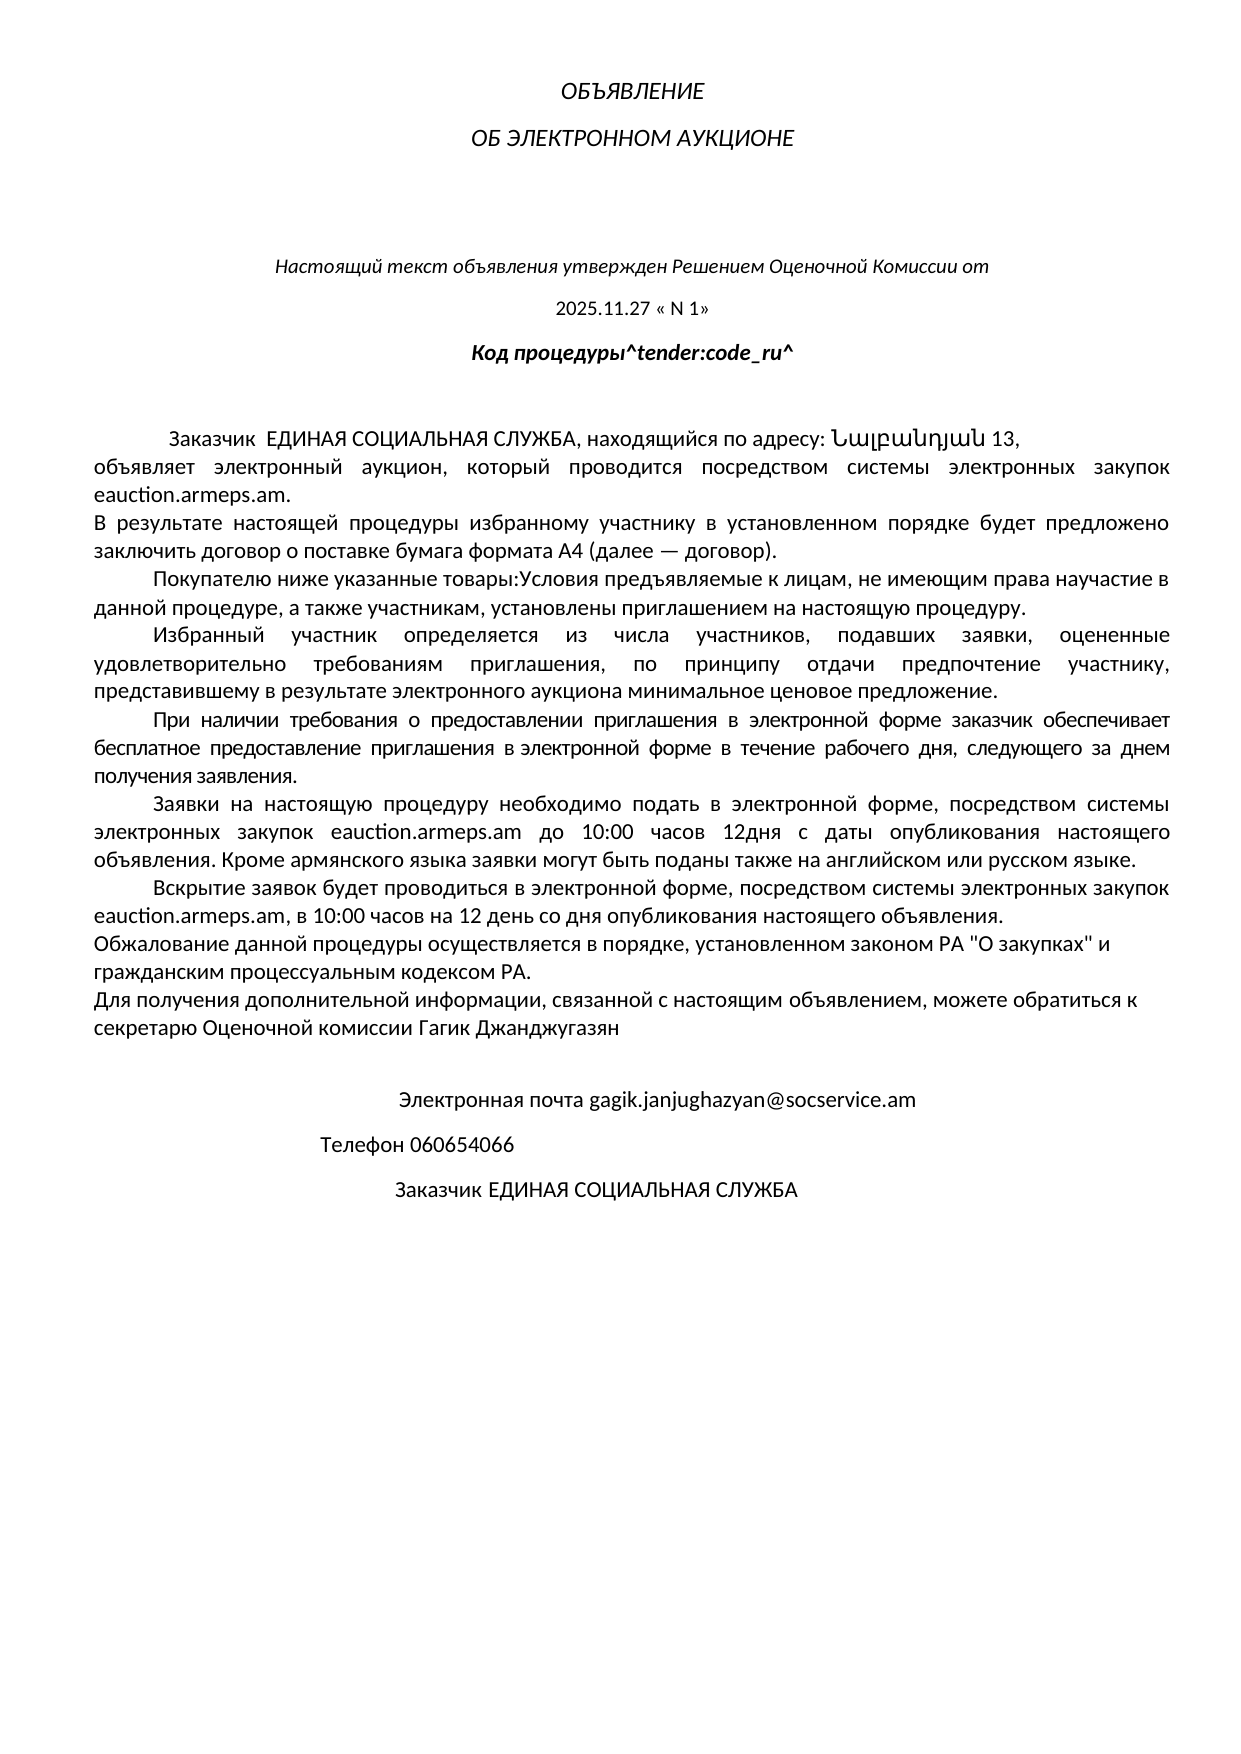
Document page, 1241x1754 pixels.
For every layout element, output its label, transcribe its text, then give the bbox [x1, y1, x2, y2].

text Для получения дополнительной информации, связанной с настоящим объявлением, можете обратиться к секретарю Оценочной комиссии Гагик Джанджугазян [94, 985, 1171, 1041]
text объявляет электронный аукцион, который проводится посредством системы электронных закупок eauction.armeps.am. [94, 452, 1171, 508]
text 2025.11.27 « N 1» [94, 296, 1171, 321]
text Обжалование данной процедуры осуществляется в порядке, установленном законом РА "О закупках" и гражданским процессуальным кодексом РА. [94, 929, 1171, 985]
text Вскрытие заявок будет проводиться в электронной форме, посредством системы электронных закупок eauction.armeps.am, в 10:00 часов на 12 день со дня опубликования настоящего объявления. [94, 873, 1171, 929]
text Электронная почта gagik.janjughazyan@socservice.am [94, 1086, 1171, 1114]
text Заказчик ЕДИНАЯ СОЦИАЛЬНАЯ СЛУЖБА [94, 1175, 1172, 1203]
text Заявки на настоящую процедуру необходимо подать в электронной форме, посредством системы электронных закупок eauction.armeps.am до 10:00 часов 12дня с даты опубликования настоящего объявления. Кроме армянского языка заявки могут быть поданы также на английском или русском языке. [94, 789, 1171, 873]
text Заказчик ЕДИНАЯ СОЦИАЛЬНАЯ СЛУЖБА, находящийся по адресу: Նալբանդյան 13, [94, 424, 1171, 452]
text Покупателю ниже указанные товары:Условия предъявляемые к лицам, не имеющим права научастие в данной процедуре, а также участникам, установлены приглашением на настоящую процедуру. [94, 564, 1171, 621]
text При наличии требования о предоставлении приглашения в электронной форме заказчик обеспечивает бесплатное предоставление приглашения в электронной форме в течение рабочего дня, следующего за днем получения заявления. [94, 705, 1171, 789]
text Телефон 060654066 [271, 1130, 1171, 1158]
text ОБ ЭЛЕКТРОННОМ АУКЦИОНЕ [94, 122, 1171, 153]
text Избранный участник определяется из числа участников, подавших заявки, оцененные удовлетворительно требованиям приглашения, по принципу отдачи предпочтение участнику, представившему в результате электронного аукциона минимальное ценовое предложение. [94, 621, 1171, 705]
text В результате настоящей процедуры избранному участнику в установленном порядке будет предложено заключить договор о поставке бумага формата А4 (далее — договор). [94, 508, 1171, 564]
text Настоящий текст объявления утвержден Решением Оценочной Комиссии от [94, 253, 1171, 279]
text ОБЪЯВЛЕНИЕ [94, 75, 1171, 106]
text Код процедуры^tender:code_ru^ [94, 338, 1171, 366]
